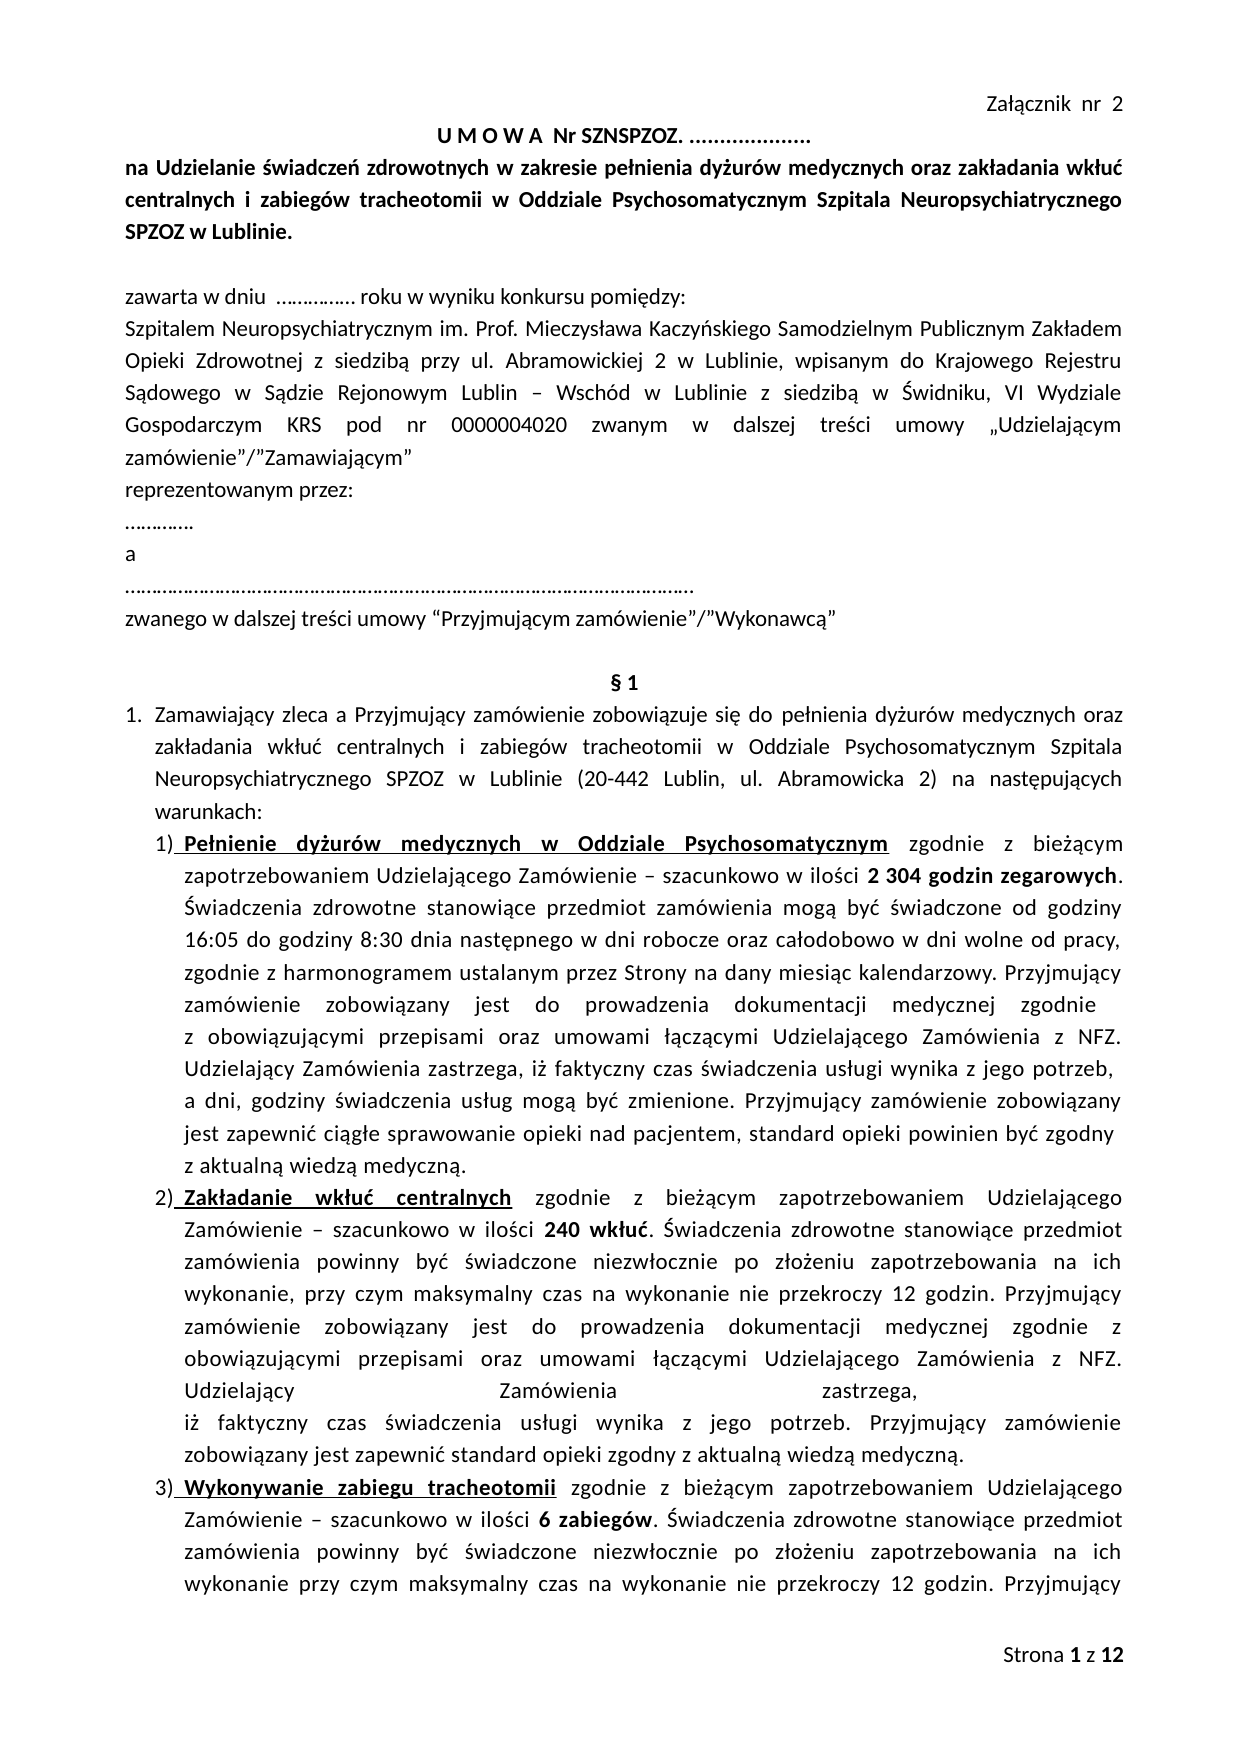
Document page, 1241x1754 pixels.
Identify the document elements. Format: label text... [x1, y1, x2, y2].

list Zamawiający zleca a Przyjmujący zamówienie zobowiązuje się do pełnienia dyżurów medycznych oraz zakładania wkłuć centralnych i zabiegów tracheotomii w Oddziale Psychosomatycznym Szpitala Neuropsychiatrycznego SPZOZ w Lublinie (20-442 Lublin, ul. Abramowicka 2) na następujących warunkach: [125, 700, 1123, 825]
text zwanego w dalszej treści umowy “Przyjmującym zamówienie”/”Wykonawcą” [125, 604, 1123, 632]
text § 1 [125, 668, 1123, 696]
text …………. [125, 507, 1123, 535]
text na Udzielanie świadczeń zdrowotnych w zakresie pełnienia dyżurów medycznych oraz zakładania wkłuć centralnych i zabiegów tracheotomii w Oddziale Psychosomatycznym Szpitala Neuropsychiatrycznego SPZOZ w Lublinie. [125, 153, 1123, 245]
text zawarta w dniu …………… roku w wyniku konkursu pomiędzy: [125, 282, 1123, 310]
text Szpitalem Neuropsychiatrycznym im. Prof. Mieczysława Kaczyńskiego Samodzielnym Publicznym Zakładem Opieki Zdrowotnej z siedzibą przy ul. Abramowickiej 2 w Lublinie, wpisanym do Krajowego Rejestru Sądowego w Sądzie Rejonowym Lublin – Wschód w Lublinie z siedzibą w Świdniku, VI Wydziale Gospodarczym KRS pod nr 0000004020 zwanym w dalszej treści umowy „Udzielającym zamówienie”/”Zamawiającym” [125, 314, 1123, 471]
list Zakładanie wkłuć centralnych zgodnie z bieżącym zapotrzebowaniem Udzielającego Zamówienie – szacunkowo w ilości 240 wkłuć. Świadczenia zdrowotne stanowiące przedmiot zamówienia powinny być świadczone niezwłocznie po złożeniu zapotrzebowania na ich wykonanie, przy czym maksymalny czas na wykonanie nie przekroczy 12 godzin. Przyjmujący zamówienie zobowiązany jest do prowadzenia dokumentacji medycznej zgodnie z obowiązującymi przepisami oraz umowami łączącymi Udzielającego Zamówienia z NFZ. Udzielający Zamówienia zastrzega, iż faktyczny czas świadczenia usługi wynika z jego potrzeb. Przyjmujący zamówienie zobowiązany jest zapewnić standard opieki zgodny z aktualną wiedzą medyczną. [154, 1183, 1123, 1468]
text Załącznik nr 2 [125, 89, 1123, 117]
text reprezentowanym przez: [125, 475, 1123, 503]
text a [125, 539, 1123, 567]
text U M O W A Nr SZNSPZOZ. .................... [125, 121, 1123, 149]
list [154, 1473, 1123, 1597]
list Pełnienie dyżurów medycznych w Oddziale Psychosomatycznym zgodnie z bieżącym zapotrzebowaniem Udzielającego Zamówienie – szacunkowo w ilości 2 304 godzin zegarowych. Świadczenia zdrowotne stanowiące przedmiot zamówienia mogą być świadczone od godziny 16:05 do godziny 8:30 dnia następnego w dni robocze oraz całodobowo w dni wolne od pracy, zgodnie z harmonogramem ustalanym przez Strony na dany miesiąc kalendarzowy. Przyjmujący zamówienie zobowiązany jest do prowadzenia dokumentacji medycznej zgodnie z obowiązującymi przepisami oraz umowami łączącymi Udzielającego Zamówienia z NFZ. Udzielający Zamówienia zastrzega, iż faktyczny czas świadczenia usługi wynika z jego potrzeb, a dni, godziny świadczenia usług mogą być zmienione. Przyjmujący zamówienie zobowiązany jest zapewnić ciągłe sprawowanie opieki nad pacjentem, standard opieki powinien być zgodny z aktualną wiedzą medyczną. [154, 829, 1123, 1179]
text ……………………………………………………………………………………………… [125, 571, 1123, 599]
